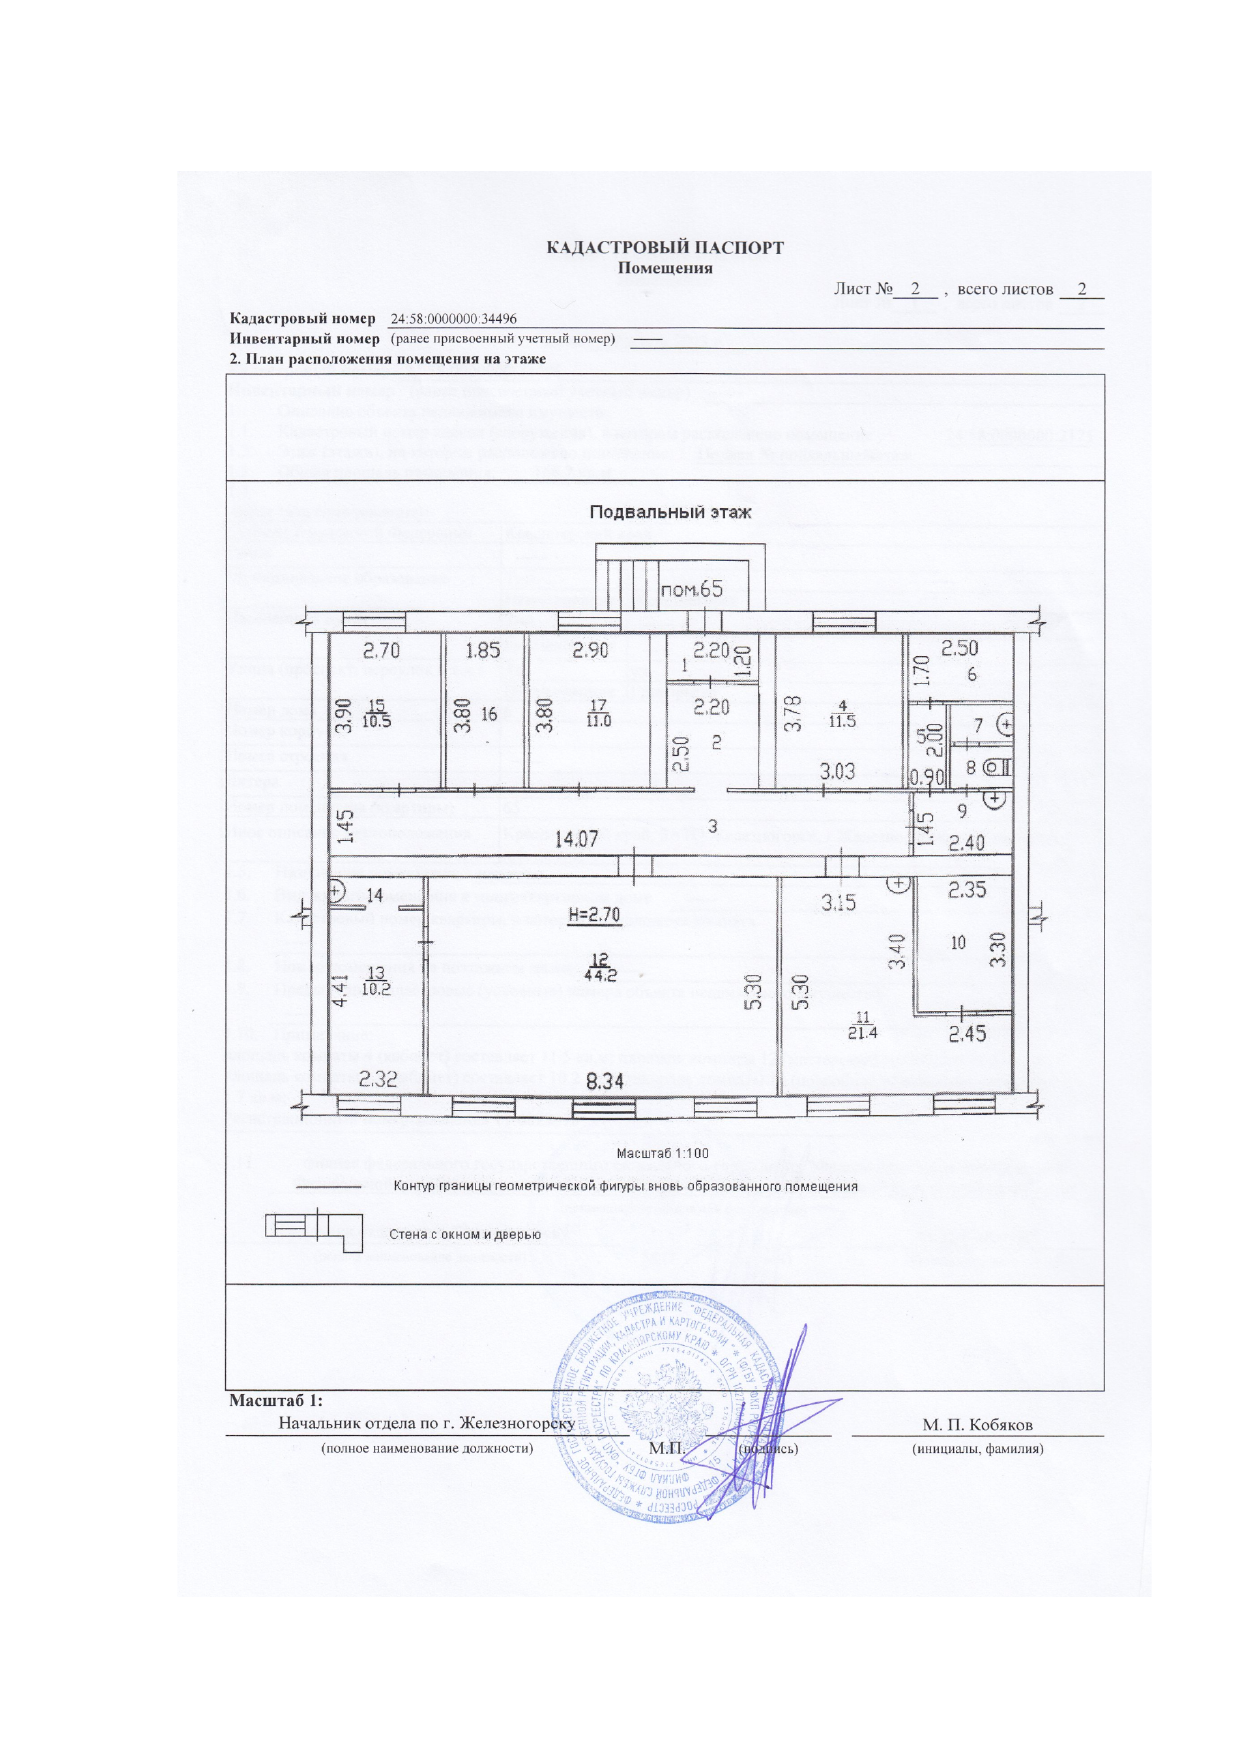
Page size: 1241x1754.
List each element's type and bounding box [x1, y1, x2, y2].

picture [177, 171, 1152, 1597]
